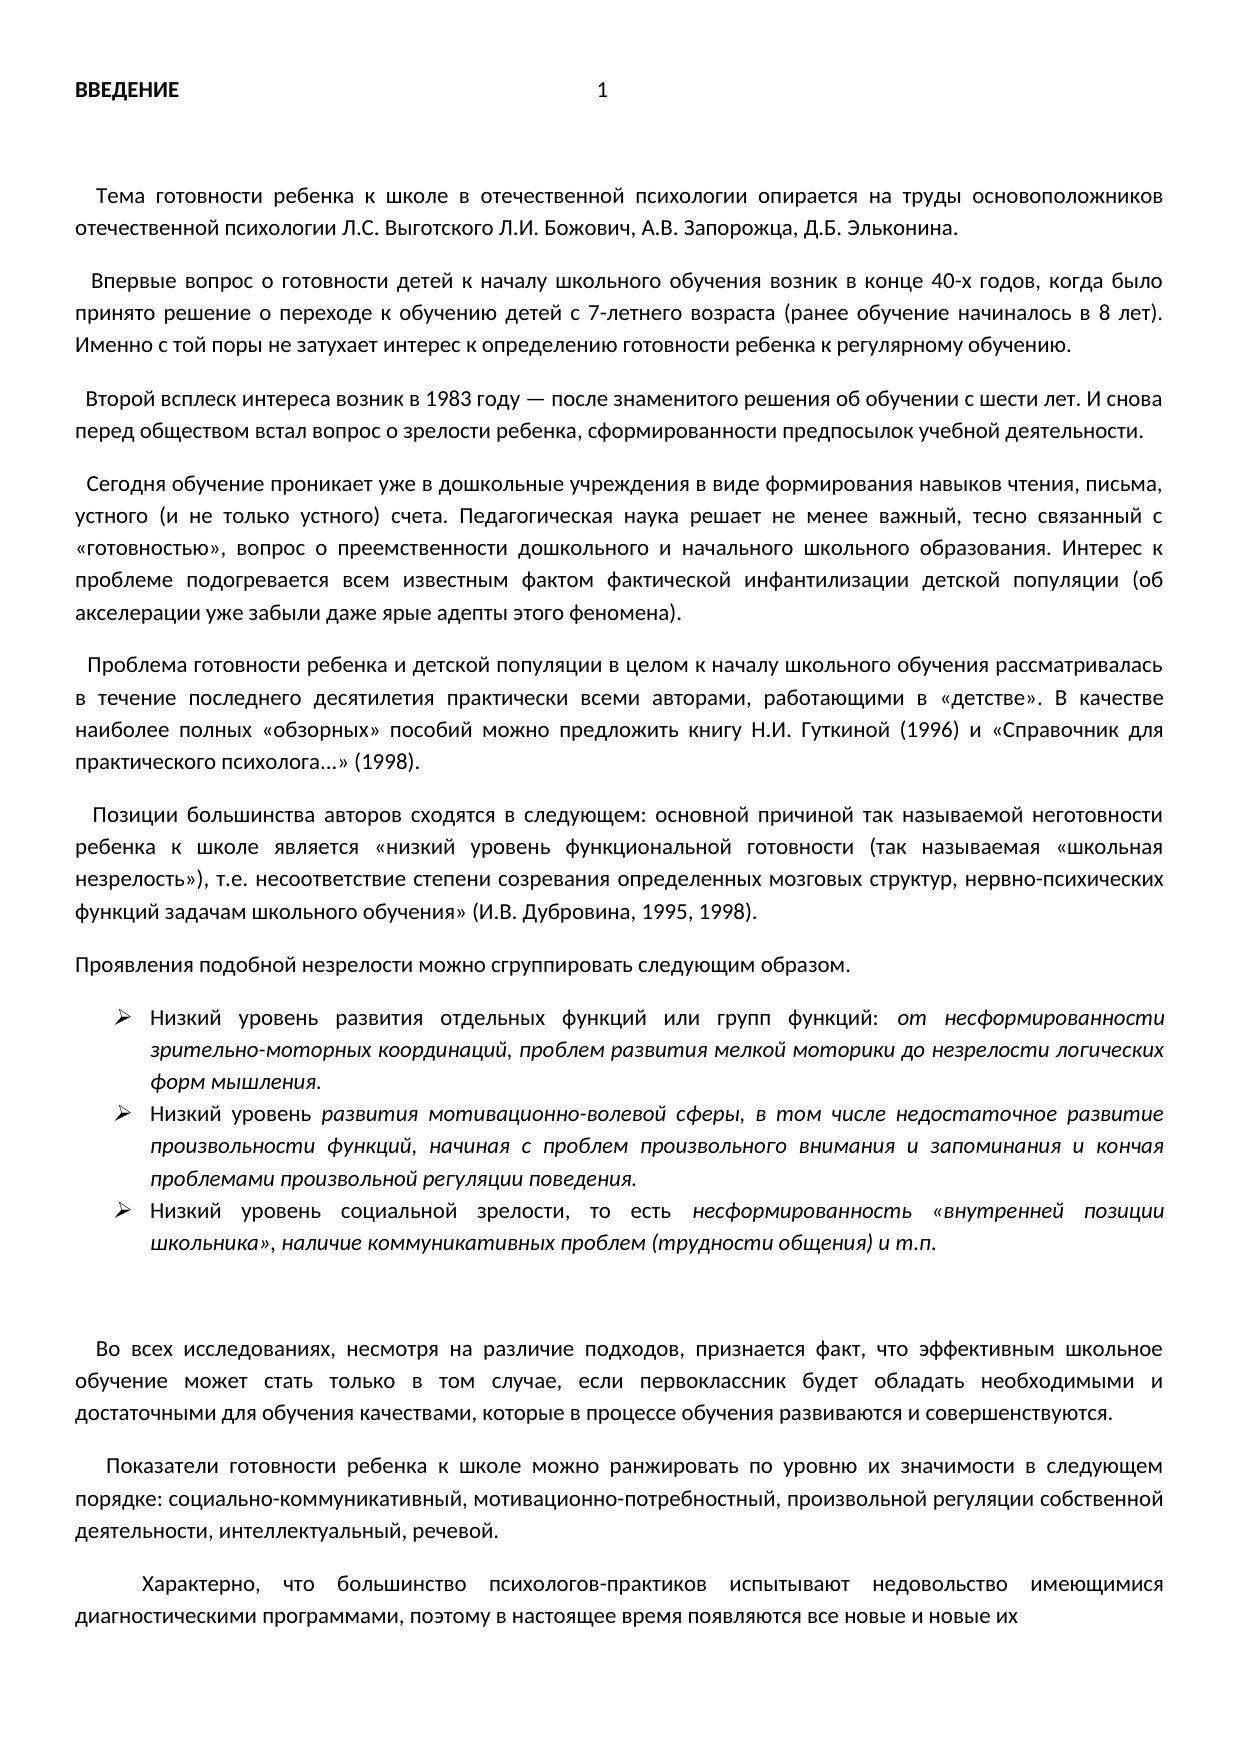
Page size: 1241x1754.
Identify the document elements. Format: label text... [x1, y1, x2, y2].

list Низкий уровень развития отдельных функций или групп функций: от несформированности зрительно-моторных координаций, проблем развития мелкой моторики до незрелости логических форм мышления. [112, 1003, 1165, 1095]
text Впервые вопрос о готовности детей к началу школьного обучения возник в конце 40-х годов, когда было принято решение о переходе к обучению детей с 7-летнего возраста (ранее обучение начиналось в 8 лет). Именно с той поры не затухает интерес к определению готовности ребенка к регулярному обучению. [75, 266, 1165, 359]
text Проявления подобной незрелости можно сгруппировать следующим образом. [75, 950, 1165, 978]
text Проблема готовности ребенка и детской популяции в целом к началу школьного обучения рассматривалась в течение последнего десятилетия практически всеми авторами, работающими в «детстве». В качестве наиболее полных «обзорных» пособий можно предложить книгу Н.И. Гуткиной (1996) и «Справочник для практического психолога...» (1998). [75, 651, 1165, 775]
text Сегодня обучение проникает уже в дошкольные учреждения в виде формирования навыков чтения, письма, устного (и не только устного) счета. Педагогическая наука решает не менее важный, тесно связанный с «готовностью», вопрос о преемственности дошкольного и начального школьного образования. Интерес к проблеме подогревается всем известным фактом фактической инфантилизации детской популяции (об акселерации уже забыли даже ярые адепты этого феномена). [75, 469, 1165, 626]
list Низкий уровень социальной зрелости, то есть несформированность «внутренней позиции школьника», наличие коммуникативных проблем (трудности общения) и т.п. [112, 1196, 1165, 1256]
text Тема готовности ребенка к школе в отечественной психологии опирается на труды основоположников отечественной психологии Л.С. Выготского Л.И. Божович, А.В. Запорожца, Д.Б. Эльконина. [75, 181, 1165, 241]
text Показатели готовности ребенка к школе можно ранжировать по уровню их значимости в следующем порядке: социально-коммуникативный, мотивационно-потребностный, произвольной регуляции собственной деятельности, интеллектуальный, речевой. [75, 1452, 1165, 1544]
list Низкий уровень развития мотивационно-волевой сферы, в том числе недостаточное развитие произвольности функций, начиная с проблем произвольного внимания и запоминания и кончая проблемами произвольной регуляции поведения. [112, 1099, 1165, 1192]
text Характерно, что большинство психологов-практиков испытывают недовольство имеющимися диагностическими программами, поэтому в настоящее время появляются все новые и новые их [75, 1569, 1165, 1629]
text ВВЕДЕНИЕ 1 [75, 75, 1165, 103]
text Второй всплеск интереса возник в 1983 году — после знаменитого решения об обучении с шести лет. И снова перед обществом встал вопрос о зрелости ребенка, сформированности предпосылок учебной деятельности. [75, 384, 1165, 444]
text Во всех исследованиях, несмотря на различие подходов, признается факт, что эффективным школьное обучение может стать только в том случае, если первоклассник будет обладать необходимыми и достаточными для обучения качествами, которые в процессе обучения развиваются и совершенствуются. [75, 1334, 1165, 1427]
text Позиции большинства авторов сходятся в следующем: основной причиной так называемой неготовности ребенка к школе является «низкий уровень функциональной готовности (так называемая «школьная незрелость»), т.е. несоответствие степени созревания определенных мозговых структур, нервно-психических функций задачам школьного обучения» (И.В. Дубровина, 1995, 1998). [75, 800, 1165, 925]
